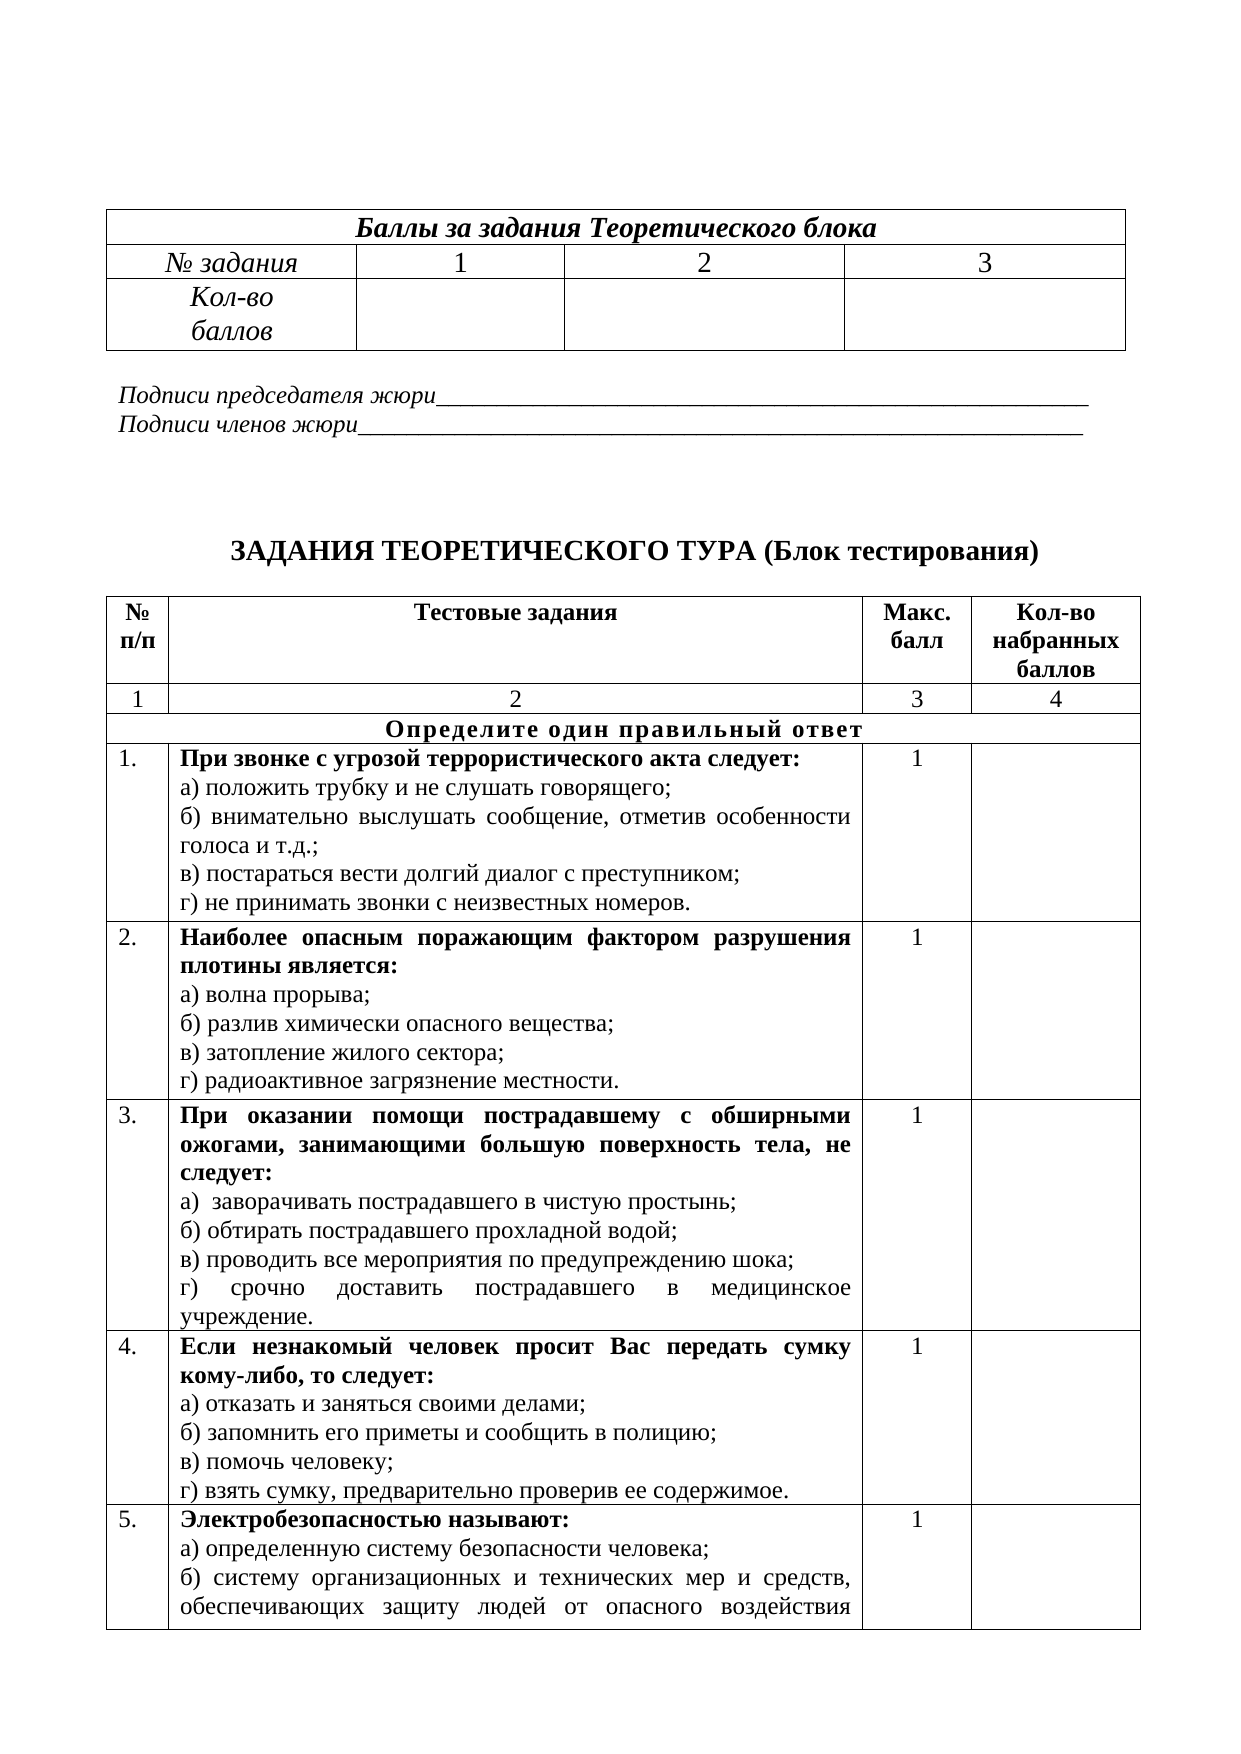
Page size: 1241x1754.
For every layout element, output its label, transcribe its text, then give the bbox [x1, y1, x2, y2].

table_cell 1 [107, 684, 168, 713]
table_cell [972, 1100, 1140, 1330]
table_header Макс. балл [863, 597, 971, 683]
table_cell [565, 279, 844, 350]
table_cell [845, 279, 1125, 350]
table_cell При звонке с угрозой террористического акта следует: а) положить трубку и не слушать говорящего; б) внимательно выслушать сообщение, отметив особенности голоса и т.д.; в) постараться вести долгий диалог с преступником; г) не принимать звонки с неизвестных номеров. [169, 744, 862, 921]
table_cell 1 [863, 1331, 971, 1503]
table_cell [107, 922, 168, 1099]
table_cell 3 [845, 245, 1125, 278]
table_cell 1 [863, 1505, 971, 1629]
table_cell 1 [863, 744, 971, 921]
table_cell Если незнакомый человек просит Вас передать сумку кому-либо, то следует: а) отказать и заняться своими делами; б) запомнить его приметы и сообщить в полицию; в) помочь человеку; г) взять сумку, предварительно проверив ее содержимое. [169, 1331, 862, 1503]
table_cell Кол-во баллов [107, 279, 356, 350]
table_header Баллы за задания Теоретического блока [107, 210, 1125, 244]
table_cell 4 [972, 684, 1140, 713]
table_cell [972, 1331, 1140, 1503]
table_cell 2 [565, 245, 844, 278]
table_cell [107, 744, 168, 921]
text Подписи членов жюри____________________________________________________________ [118, 409, 1152, 437]
table_cell 1 [863, 922, 971, 1099]
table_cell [169, 1505, 862, 1629]
table_cell [107, 1505, 168, 1629]
table_cell Определите один правильный ответ [107, 714, 1140, 742]
table_cell [972, 1505, 1140, 1629]
table_header Тестовые задания [169, 597, 862, 683]
text ЗАДАНИЯ ТЕОРЕТИЧЕСКОГО ТУРА (Блок тестирования) [118, 533, 1152, 567]
table_cell [357, 279, 564, 350]
table_cell [107, 1331, 168, 1503]
table_cell 1 [357, 245, 564, 278]
table_cell При оказании помощи пострадавшему с обширными ожогами, занимающими большую поверхность тела, не следует: а) заворачивать пострадавшего в чистую простынь; б) обтирать пострадавшего прохладной водой; в) проводить все мероприятия по предупреждению шока; г) срочно доставить пострадавшего в медицинское учреждение. [169, 1100, 862, 1330]
table_cell № задания [107, 245, 356, 278]
table_cell [972, 744, 1140, 921]
table_header Кол-во набранных баллов [972, 597, 1140, 683]
table_cell 3 [863, 684, 971, 713]
table_header № п/п [107, 597, 168, 683]
table_cell 2 [169, 684, 862, 713]
table_cell [972, 922, 1140, 1099]
table_cell [107, 1100, 168, 1330]
text Подписи председателя жюри______________________________________________________ [118, 380, 1152, 409]
table_cell Наиболее опасным поражающим фактором разрушения плотины является: а) волна прорыва; б) разлив химически опасного вещества; в) затопление жилого сектора; г) радиоактивное загрязнение местности. [169, 922, 862, 1099]
table_cell 1 [863, 1100, 971, 1330]
